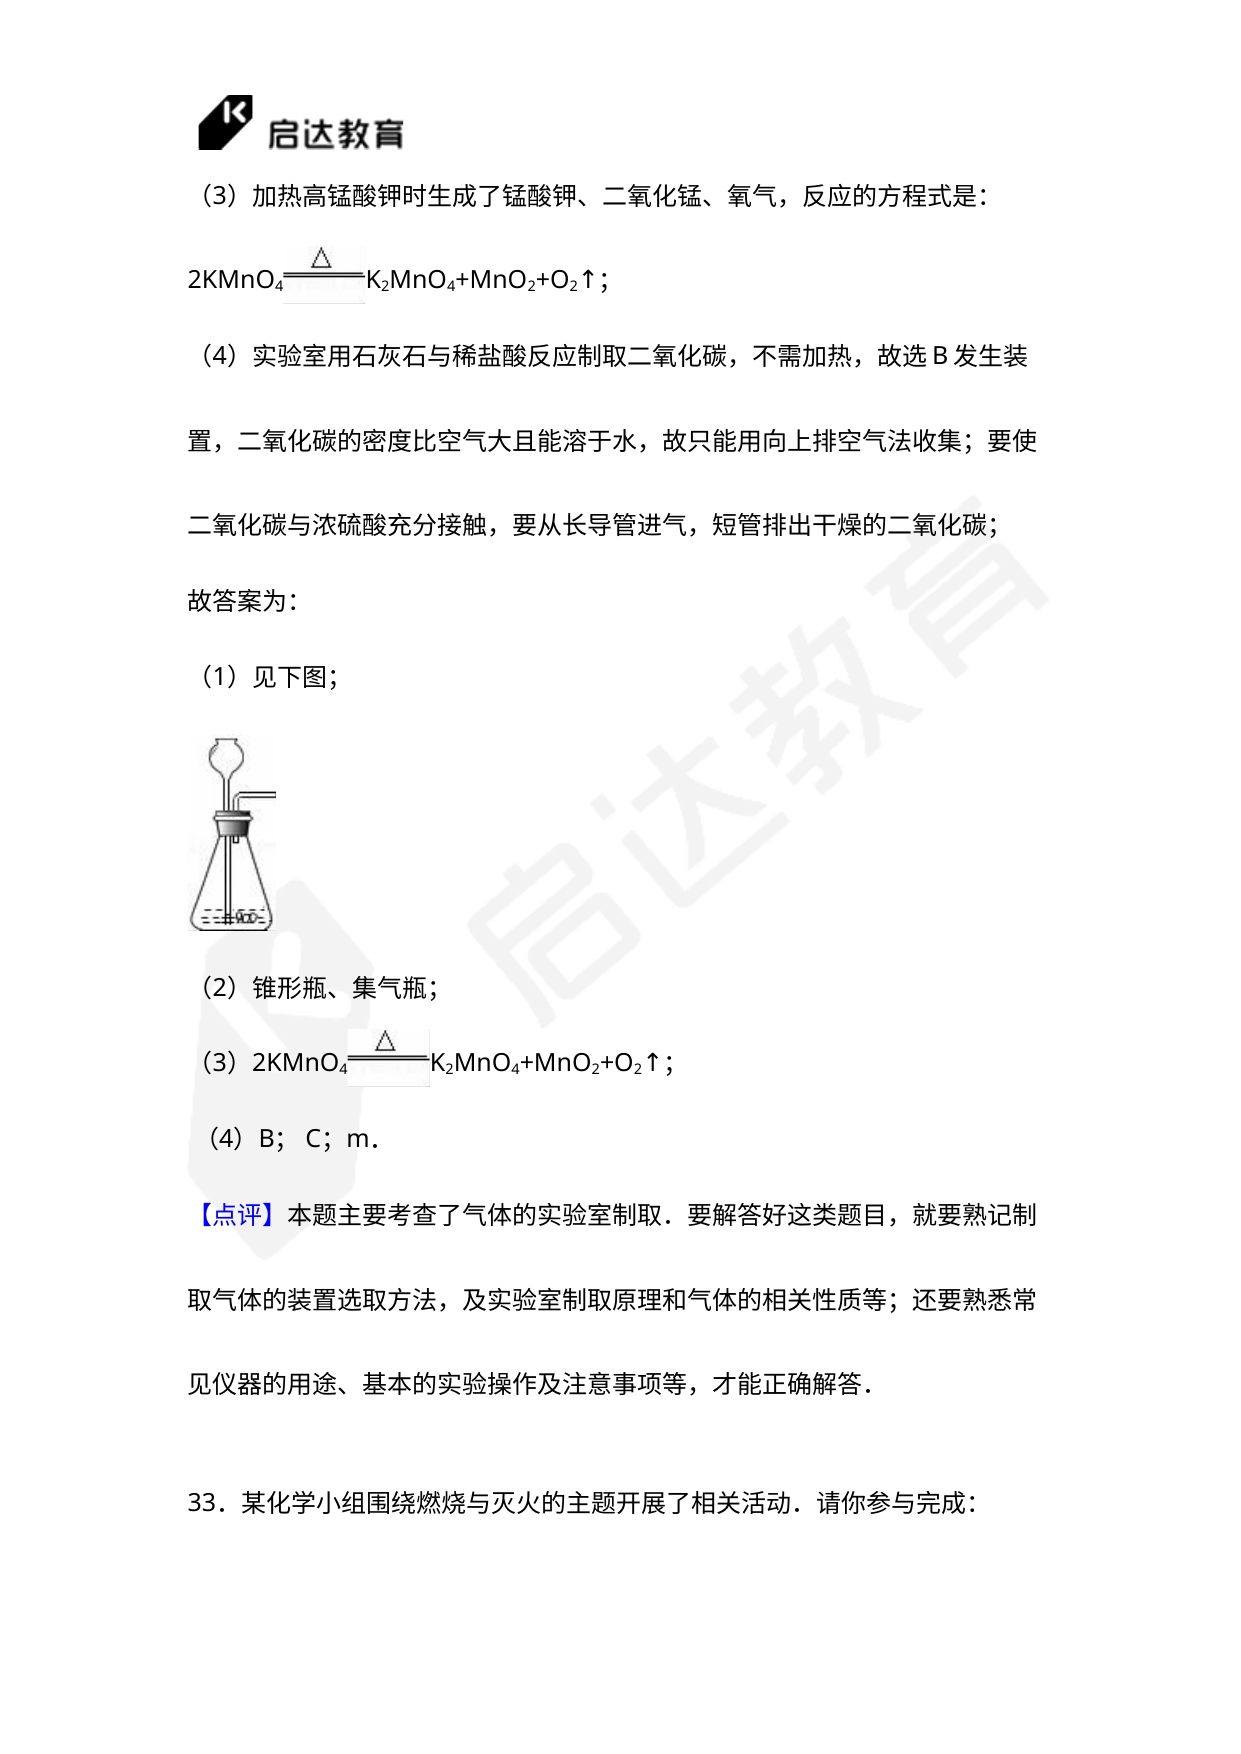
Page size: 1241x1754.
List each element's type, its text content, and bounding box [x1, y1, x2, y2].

text （1）见下图； [187, 643, 1053, 708]
text 【点评】本题主要考查了气体的实验室制取．要解答好这类题目，就要熟记制取气体的装置选取方法，及实验室制取原理和气体的相关性质等；还要熟悉常见仪器的用途、基本的实验操作及注意事项等，才能正确解答． [187, 1181, 1053, 1415]
text （4）B； C；m． [187, 1105, 1053, 1170]
text （3）加热高锰酸钾时生成了锰酸钾、二氧化锰、氧气，反应的方程式是：2KMnO4K2MnO4+MnO2+O2↑； [187, 162, 1053, 311]
picture [187, 734, 276, 931]
picture [283, 246, 366, 304]
text （4）实验室用石灰石与稀盐酸反应制取二氧化碳，不需加热，故选B发生装置，二氧化碳的密度比空气大且能溶于水，故只能用向上排空气法收集；要使二氧化碳与浓硫酸充分接触，要从长导管进气，短管排出干燥的二氧化碳； [187, 322, 1053, 556]
text 故答案为： [187, 567, 1053, 632]
text （3）2KMnO4K2MnO4+MnO2+O2↑； [187, 1029, 1053, 1094]
picture [198, 95, 404, 150]
picture [347, 1029, 430, 1087]
text 33．某化学小组围绕燃烧与灭火的主题开展了相关活动．请你参与完成： [187, 1469, 1053, 1534]
text （2）锥形瓶、集气瓶； [187, 954, 1053, 1019]
